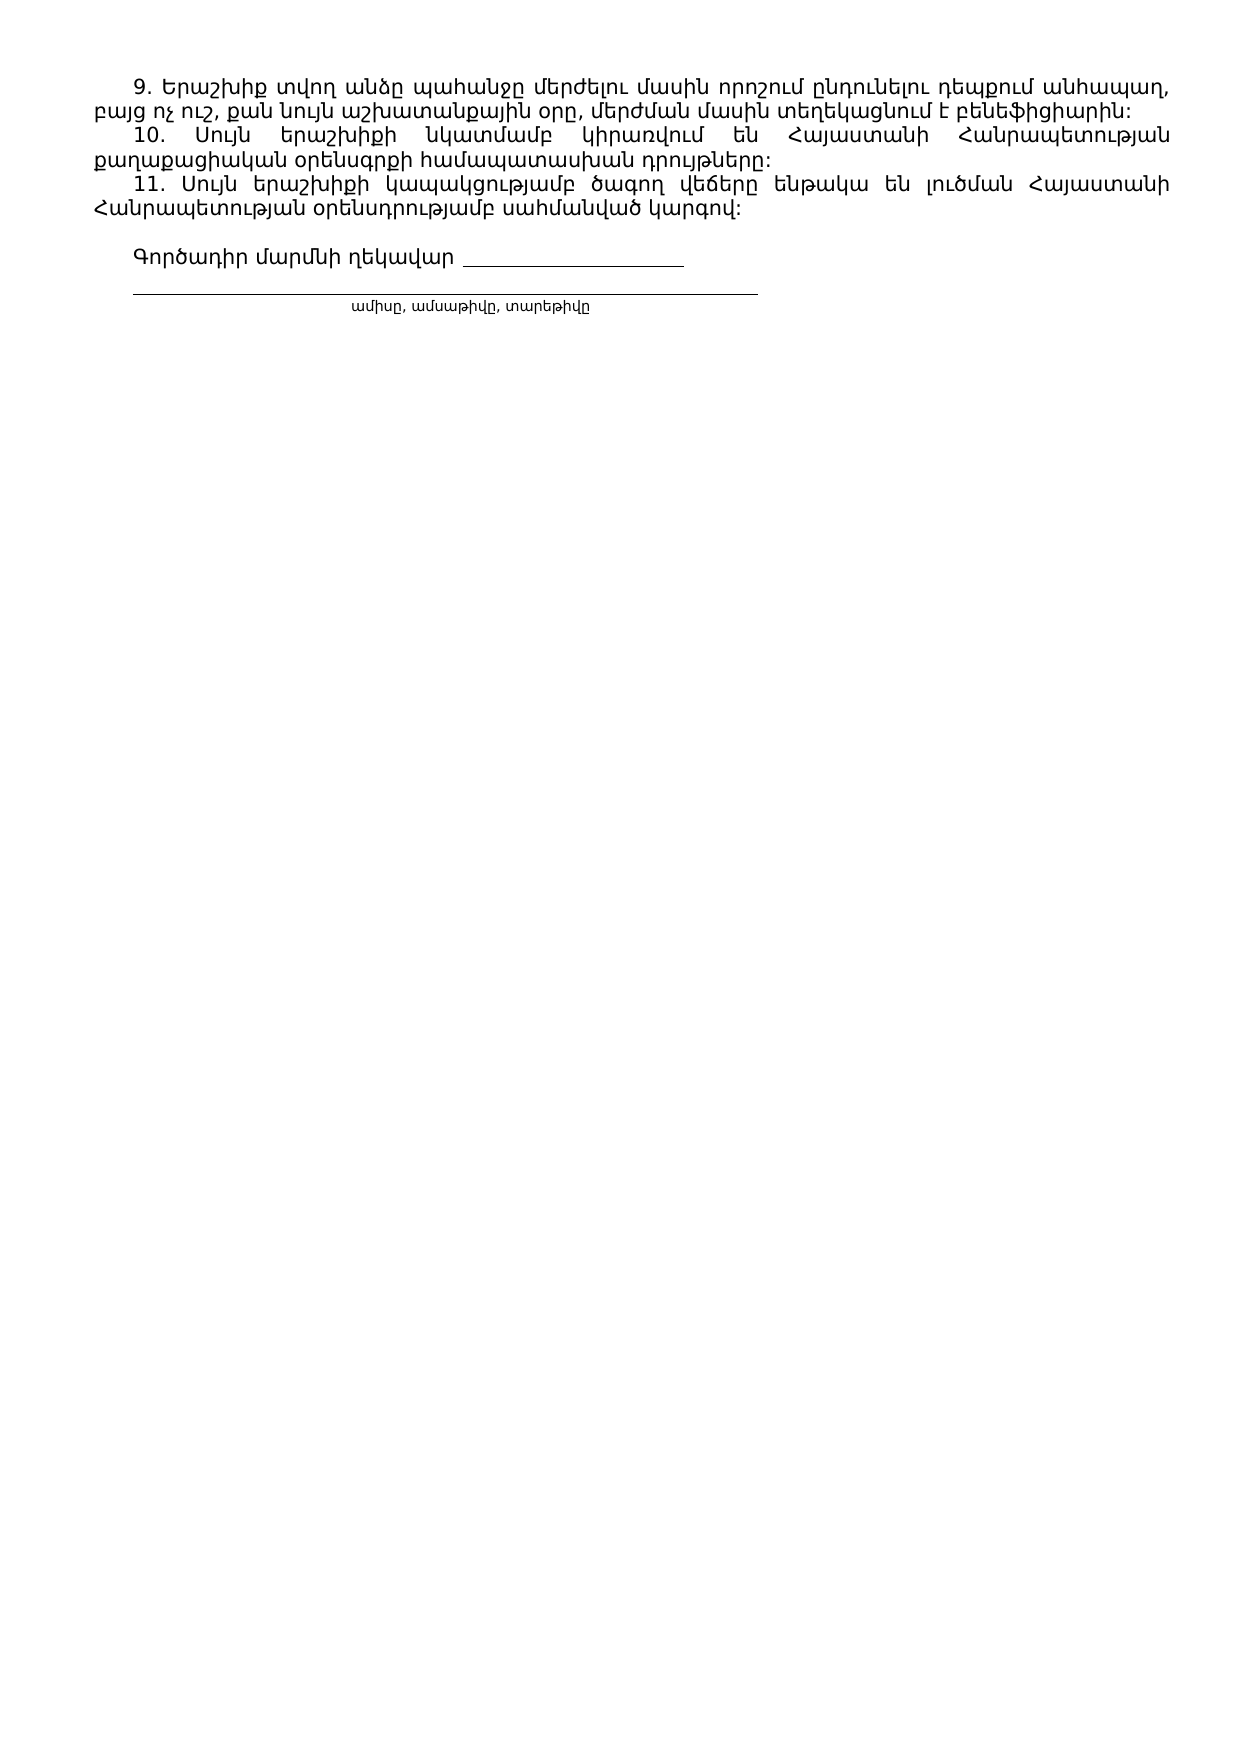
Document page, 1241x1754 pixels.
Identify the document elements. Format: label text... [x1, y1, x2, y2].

text 11. Սույն երաշխիքի կապակցությամբ ծագող վեճերը ենթակա են լուծման Հայաստանի Հանրապետության օրենսդրությամբ սահմանված կարգով: [94, 172, 1171, 221]
text ամիսը, ամսաթիվը, տարեթիվը [94, 298, 1171, 327]
text Գործադիր մարմնի ղեկավար [94, 245, 1171, 269]
text 10. Սույն երաշխիքի նկատմամբ կիրառվում են Հայաստանի Հանրապետության քաղաքացիական օրենսգրքի համապատասխան դրույթները: [94, 123, 1171, 172]
text 9. Երաշխիք տվող անձը պահանջը մերժելու մասին որոշում ընդունելու դեպքում անհապաղ, բայց ոչ ուշ, քան նույն աշխատանքային օրը, մերժման մասին տեղեկացնում է բենեֆիցիարին: [94, 75, 1171, 123]
